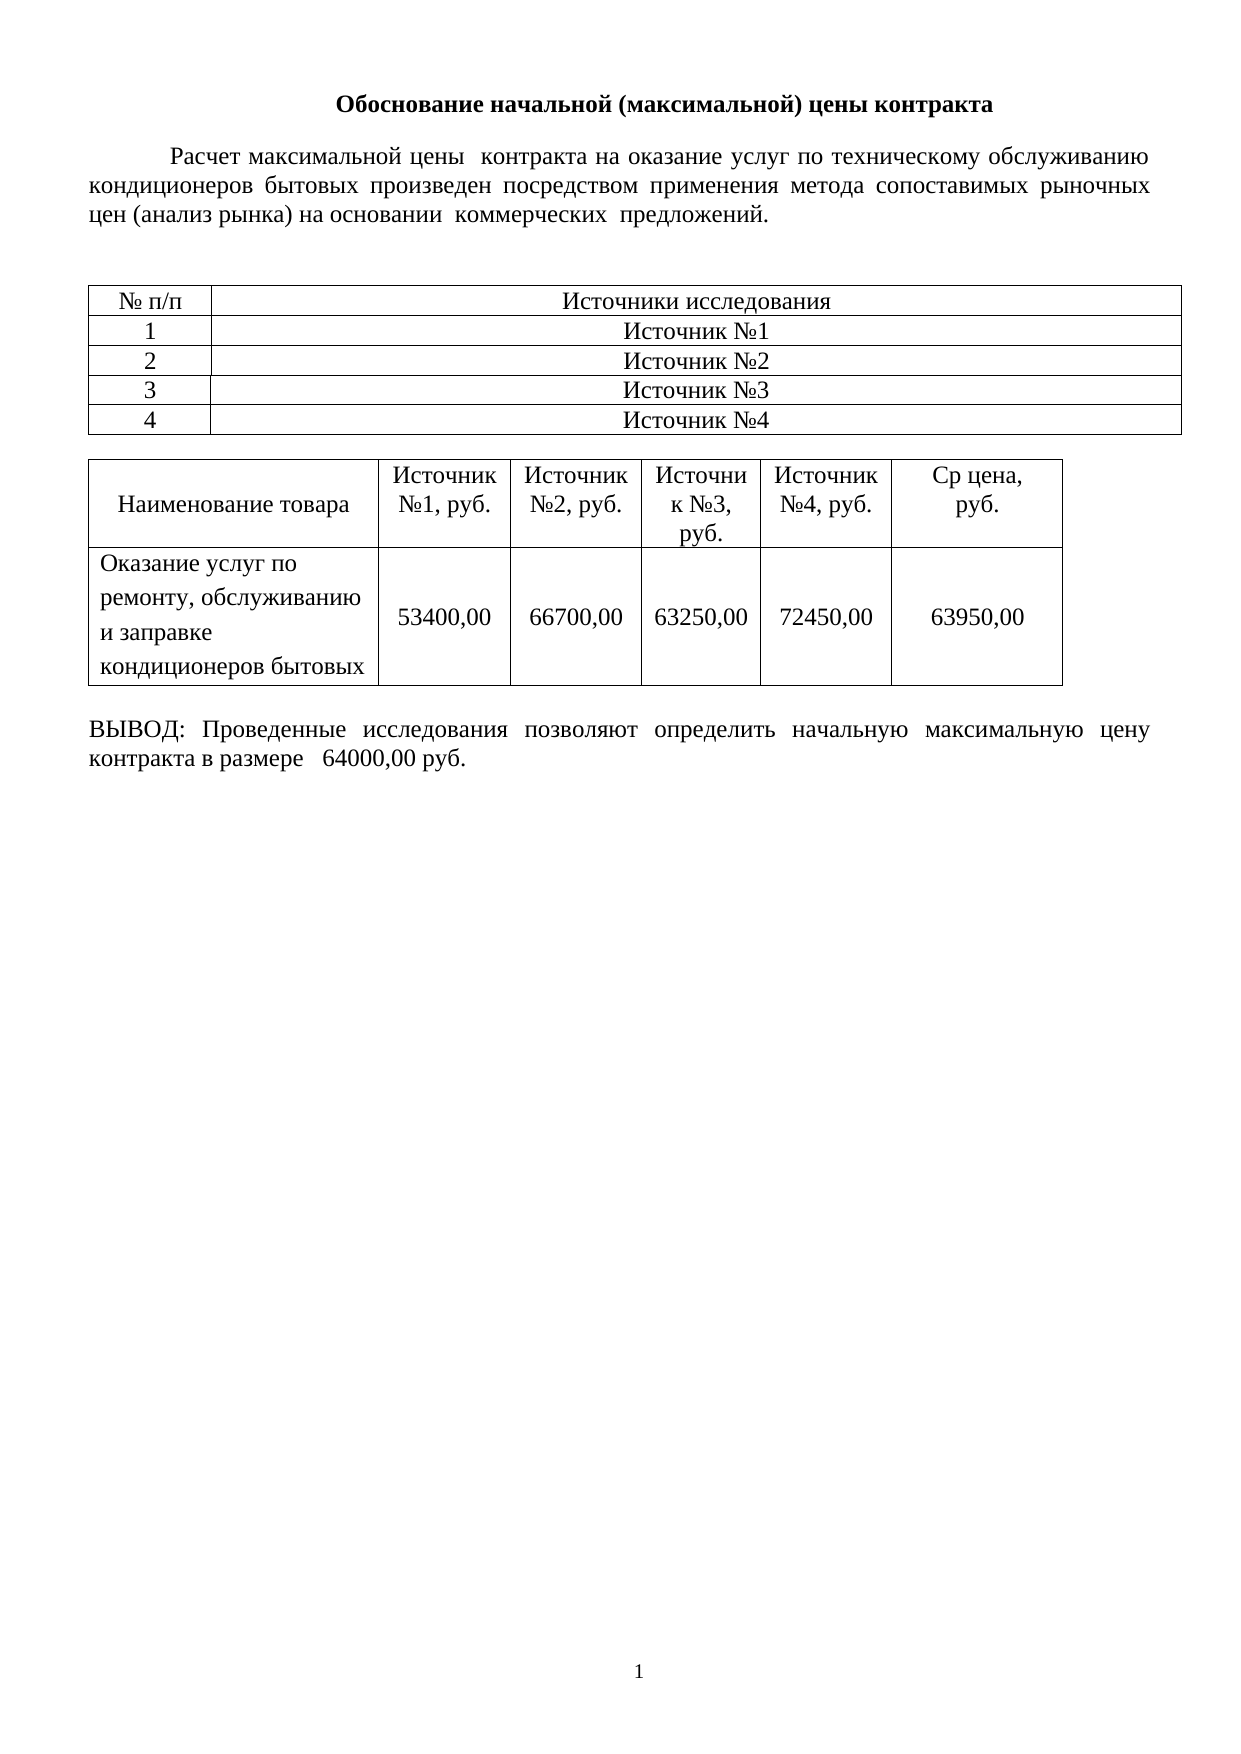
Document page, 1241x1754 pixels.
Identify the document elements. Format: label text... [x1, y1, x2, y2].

table_header № п/п [89, 286, 211, 315]
text Обоснование начальной (максимальной) цены контракта [177, 89, 1152, 117]
text ВЫВОД: Проведенные исследования позволяют определить начальную максимальную цену контракта в размере 64000,00 руб. [88, 714, 1152, 772]
table_header Источник №4, руб. [761, 460, 891, 547]
table_header Источник №2, руб. [511, 460, 641, 547]
table_cell Источник №4 [211, 405, 1181, 434]
text Расчет максимальной цены контракта на оказание услуг по техническому обслуживанию кондиционеров бытовых произведен посредством применения метода сопоставимых рыночных цен (анализ рынка) на основании коммерческих предложений. [88, 141, 1152, 228]
table_cell Источник №2 [212, 346, 1181, 374]
table_header Наименование товара [89, 460, 378, 547]
table_cell 1 [89, 316, 211, 345]
table_cell 66700,00 [511, 548, 641, 684]
table_header Источник №1, руб. [379, 460, 510, 547]
table_cell 3 [89, 376, 210, 404]
table_cell 72450,00 [761, 548, 891, 684]
table_cell 4 [89, 405, 210, 434]
table_cell 2 [89, 346, 211, 374]
table_header Источники исследования [212, 286, 1181, 315]
table_header Ср цена, руб. [892, 460, 1062, 547]
table_cell 63950,00 [892, 548, 1062, 684]
table_cell 63250,00 [642, 548, 760, 684]
table_cell 53400,00 [379, 548, 510, 684]
table_cell Источник №3 [211, 376, 1181, 404]
table_header Источник №3, руб. [642, 460, 760, 547]
table_cell Источник №1 [212, 316, 1181, 345]
table_cell Оказание услуг по ремонту, обслуживанию и заправке кондиционеров бытовых [89, 548, 378, 684]
